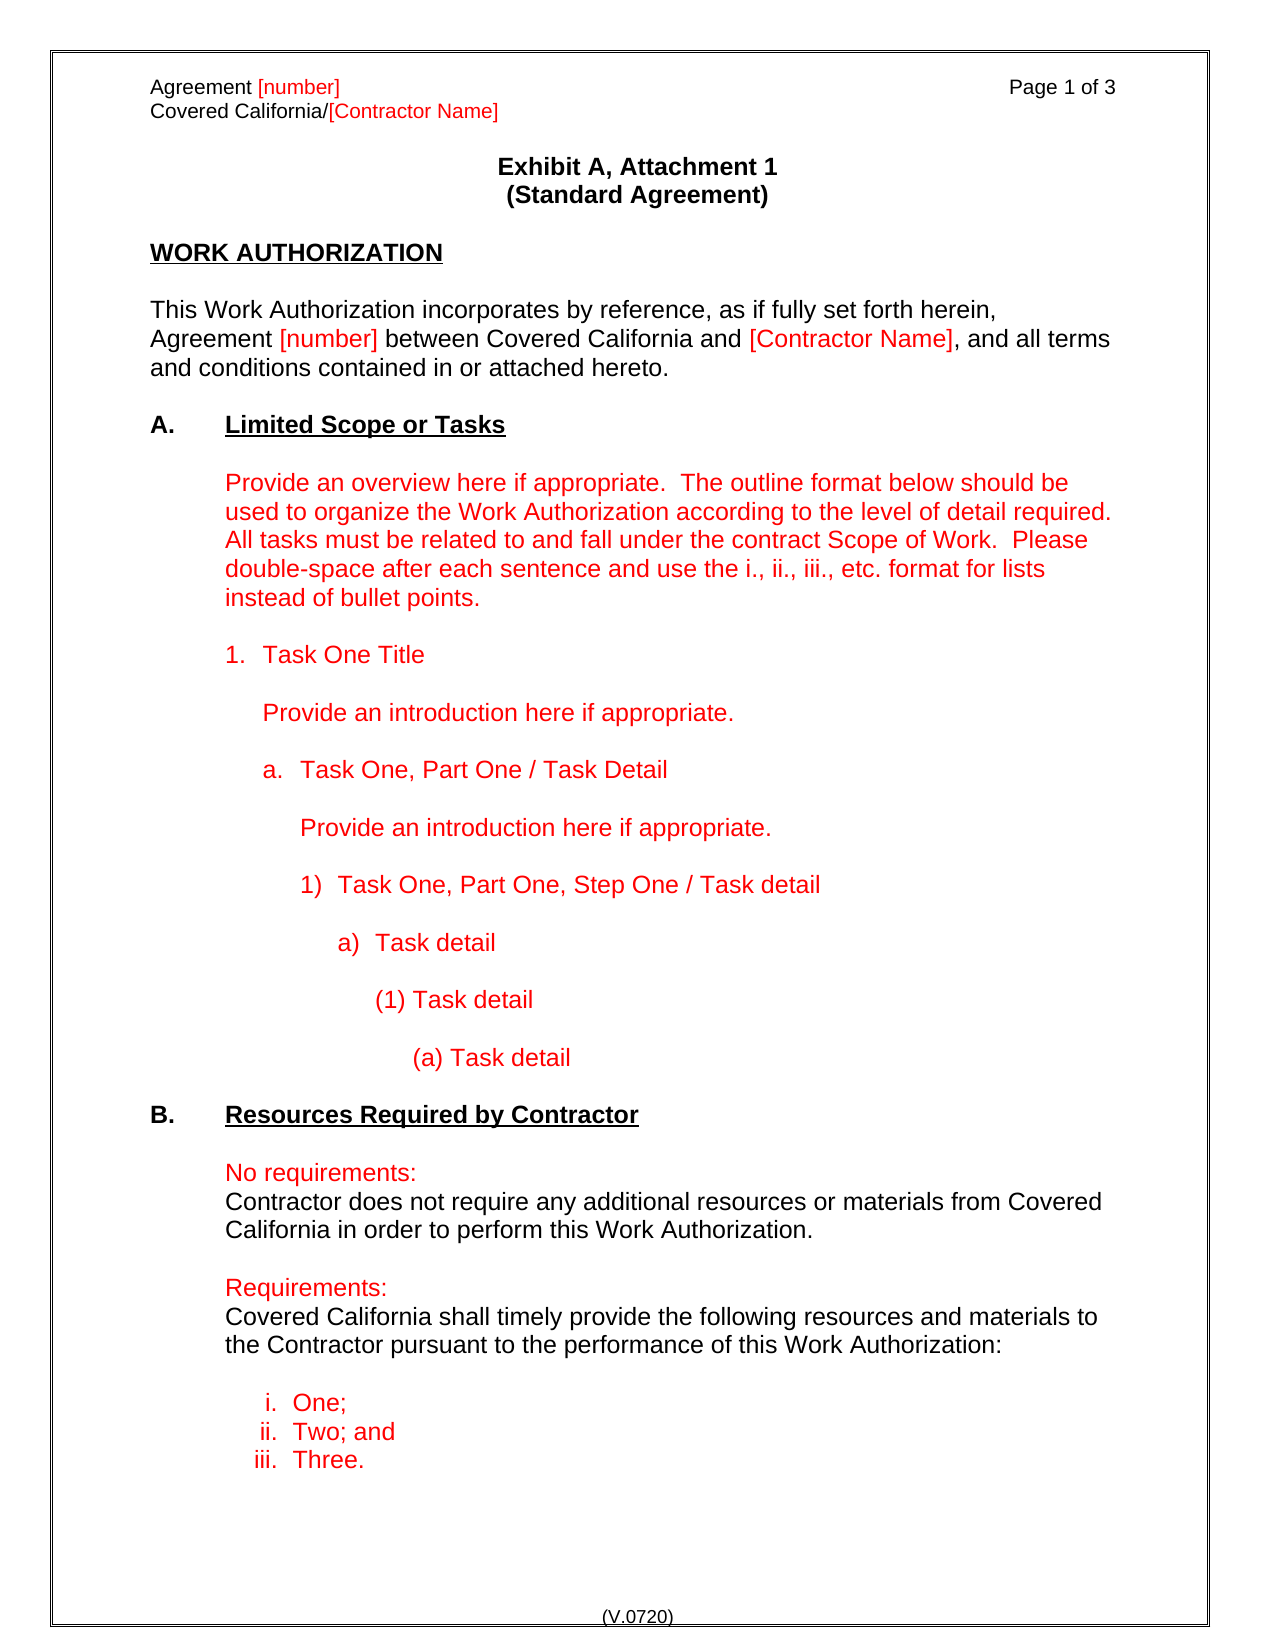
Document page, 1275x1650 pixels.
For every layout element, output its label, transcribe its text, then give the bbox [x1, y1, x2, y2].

subtitle Resources Required by Contractor [150, 1100, 1125, 1129]
text Provide an overview here if appropriate. The outline format below should be used to organize the Work Authorization according to the level of detail required. All tasks must be related to and fall under the contract Scope of Work. Please double-space after each sentence and use the i., ii., iii., etc. format for lists instead of bullet points. [225, 468, 1125, 612]
list Task detail [412, 1043, 1125, 1072]
list Covered California shall timely provide the following resources and materials to the Contractor pursuant to the performance of this Work Authorization: [225, 1302, 1125, 1359]
list One; [277, 1388, 1125, 1417]
text Requirements: [225, 1273, 1125, 1302]
list Task detail [337, 928, 1125, 957]
list Provide an introduction here if appropriate. [300, 813, 1125, 842]
list Two; and [277, 1417, 1125, 1445]
list No requirements: [225, 1158, 1125, 1187]
list Task One, Part One / Task Detail [262, 755, 1125, 784]
subtitle WORK AUTHORIZATION [150, 238, 1125, 267]
list Task detail [375, 985, 1125, 1014]
list Contractor does not require any additional resources or materials from Covered California in order to perform this Work Authorization. [225, 1187, 1125, 1244]
list Task One, Part One, Step One / Task detail [300, 870, 1125, 899]
subtitle Limited Scope or Tasks [150, 410, 1125, 439]
list Task One Title [225, 640, 1125, 669]
text Provide an introduction here if appropriate. [262, 698, 1125, 727]
list Three. [277, 1445, 1125, 1474]
text This Work Authorization incorporates by reference, as if fully set forth herein, Agreement [number] between Covered California and [Contractor Name], and all terms and conditions contained in or attached hereto. [150, 295, 1125, 382]
